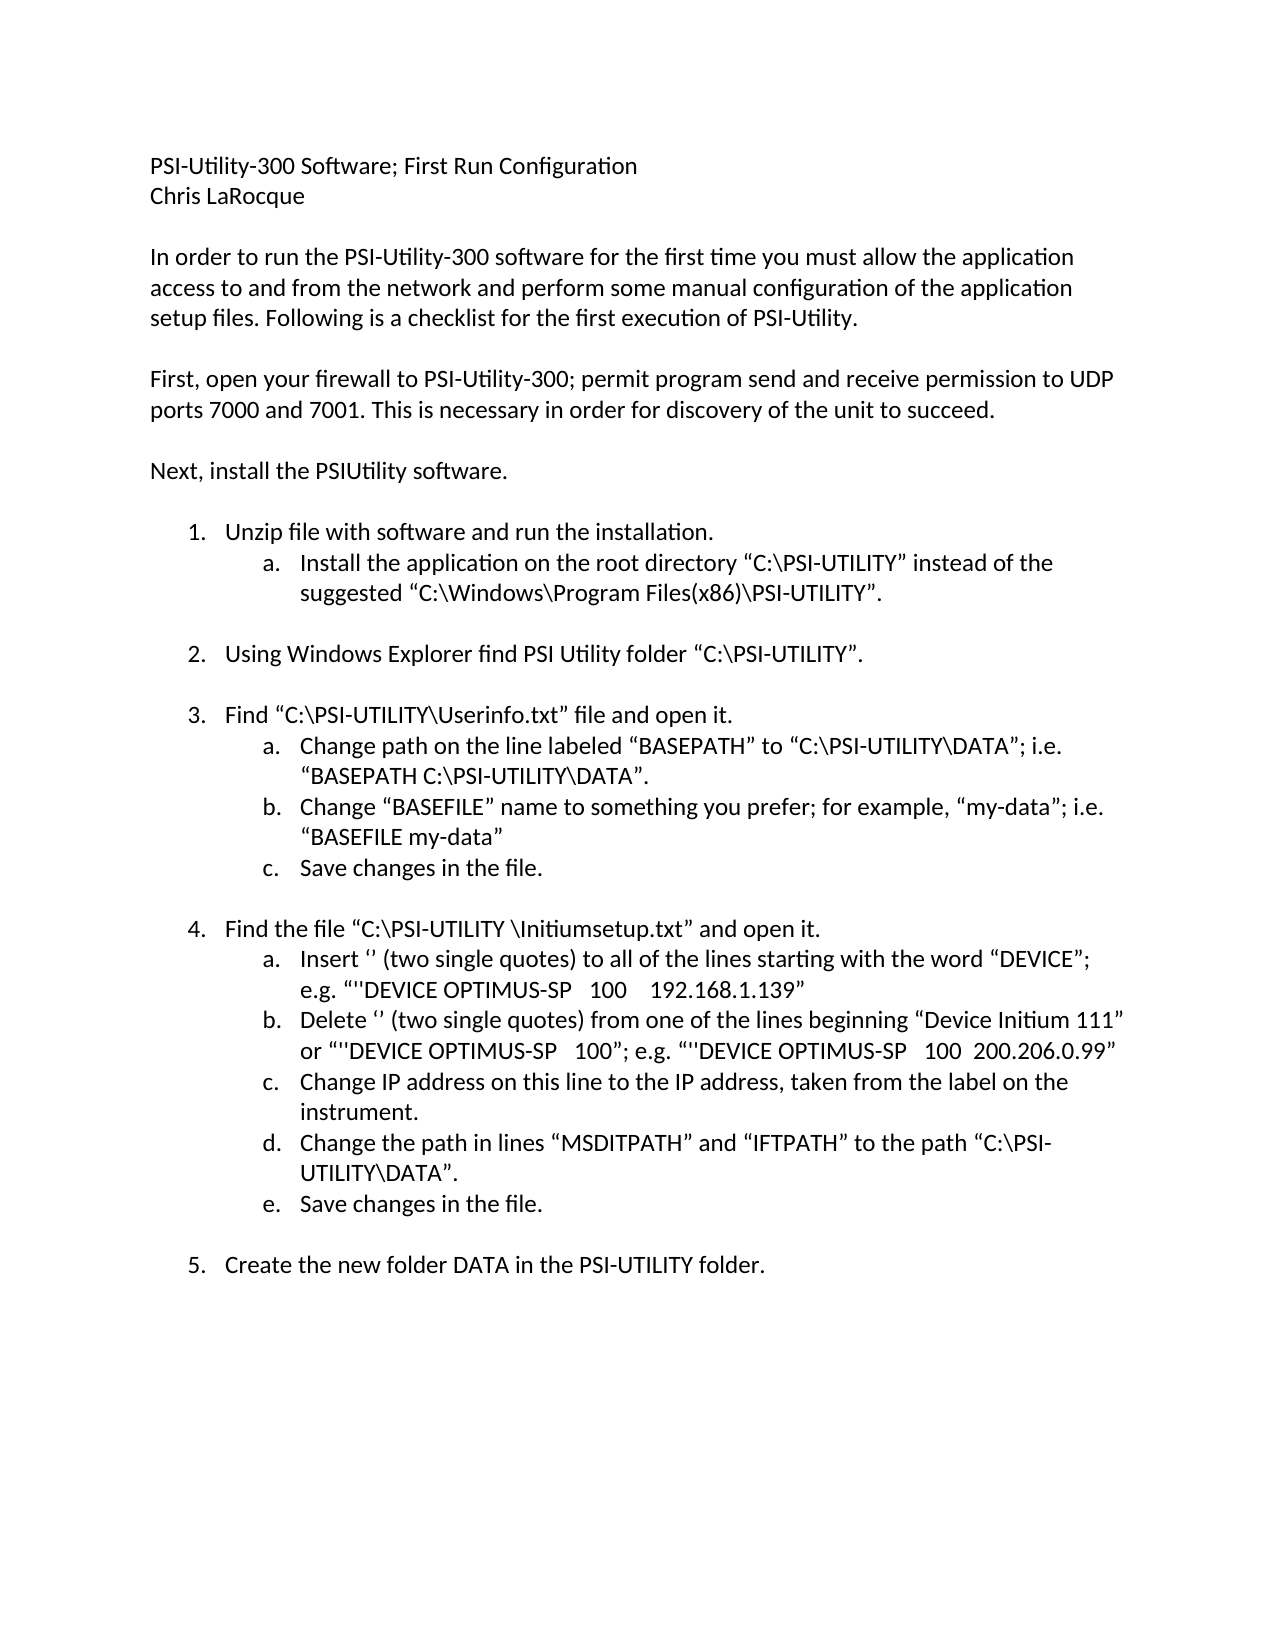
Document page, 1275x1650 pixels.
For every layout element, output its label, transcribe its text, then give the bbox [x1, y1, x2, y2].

list Delete ‘’ (two single quotes) from one of the lines beginning “Device Initium 111” or “''DEVICE OPTIMUS-SP 100”; e.g. “''DEVICE OPTIMUS-SP 100 200.206.0.99” [262, 1004, 1125, 1066]
list Using Windows Explorer find PSI Utility folder “C:\PSI-UTILITY”. [187, 638, 1125, 669]
list Find the file “C:\PSI-UTILITY \Initiumsetup.txt” and open it. [187, 913, 1125, 943]
list Save changes in the file. [262, 852, 1125, 882]
list Change the path in lines “MSDITPATH” and “IFTPATH” to the path “C:\PSI-UTILITY\DATA”. [262, 1127, 1125, 1188]
list Install the application on the root directory “C:\PSI-UTILITY” instead of the suggested “C:\Windows\Program Files(x86)\PSI-UTILITY”. [262, 547, 1125, 608]
list Change path on the line labeled “BASEPATH” to “C:\PSI-UTILITY\DATA”; i.e. “BASEPATH C:\PSI-UTILITY\DATA”. [262, 730, 1125, 791]
text PSI-Utility-300 Software; First Run Configuration [150, 150, 1125, 181]
list Create the new folder DATA in the PSI-UTILITY folder. [187, 1249, 1125, 1279]
list Change “BASEFILE” name to something you prefer; for example, “my-data”; i.e. “BASEFILE my-data” [262, 791, 1125, 852]
list Insert ‘’ (two single quotes) to all of the lines starting with the word “DEVICE”; e.g. “''DEVICE OPTIMUS-SP 100 192.168.1.139” [262, 943, 1125, 1004]
list Unzip file with software and run the installation. [187, 516, 1125, 547]
text Next, install the PSIUtility software. [150, 455, 1125, 486]
list Find “C:\PSI-UTILITY\Userinfo.txt” file and open it. [187, 699, 1125, 730]
text First, open your firewall to PSI-Utility-300; permit program send and receive permission to UDP ports 7000 and 7001. This is necessary in order for discovery of the unit to succeed. [150, 364, 1125, 425]
list Save changes in the file. [262, 1188, 1125, 1218]
text Chris LaRocque [150, 181, 1125, 211]
text In order to run the PSI-Utility-300 software for the first time you must allow the application access to and from the network and perform some manual configuration of the application setup files. Following is a checklist for the first execution of PSI-Utility. [150, 242, 1125, 333]
list Change IP address on this line to the IP address, taken from the label on the instrument. [262, 1066, 1125, 1127]
